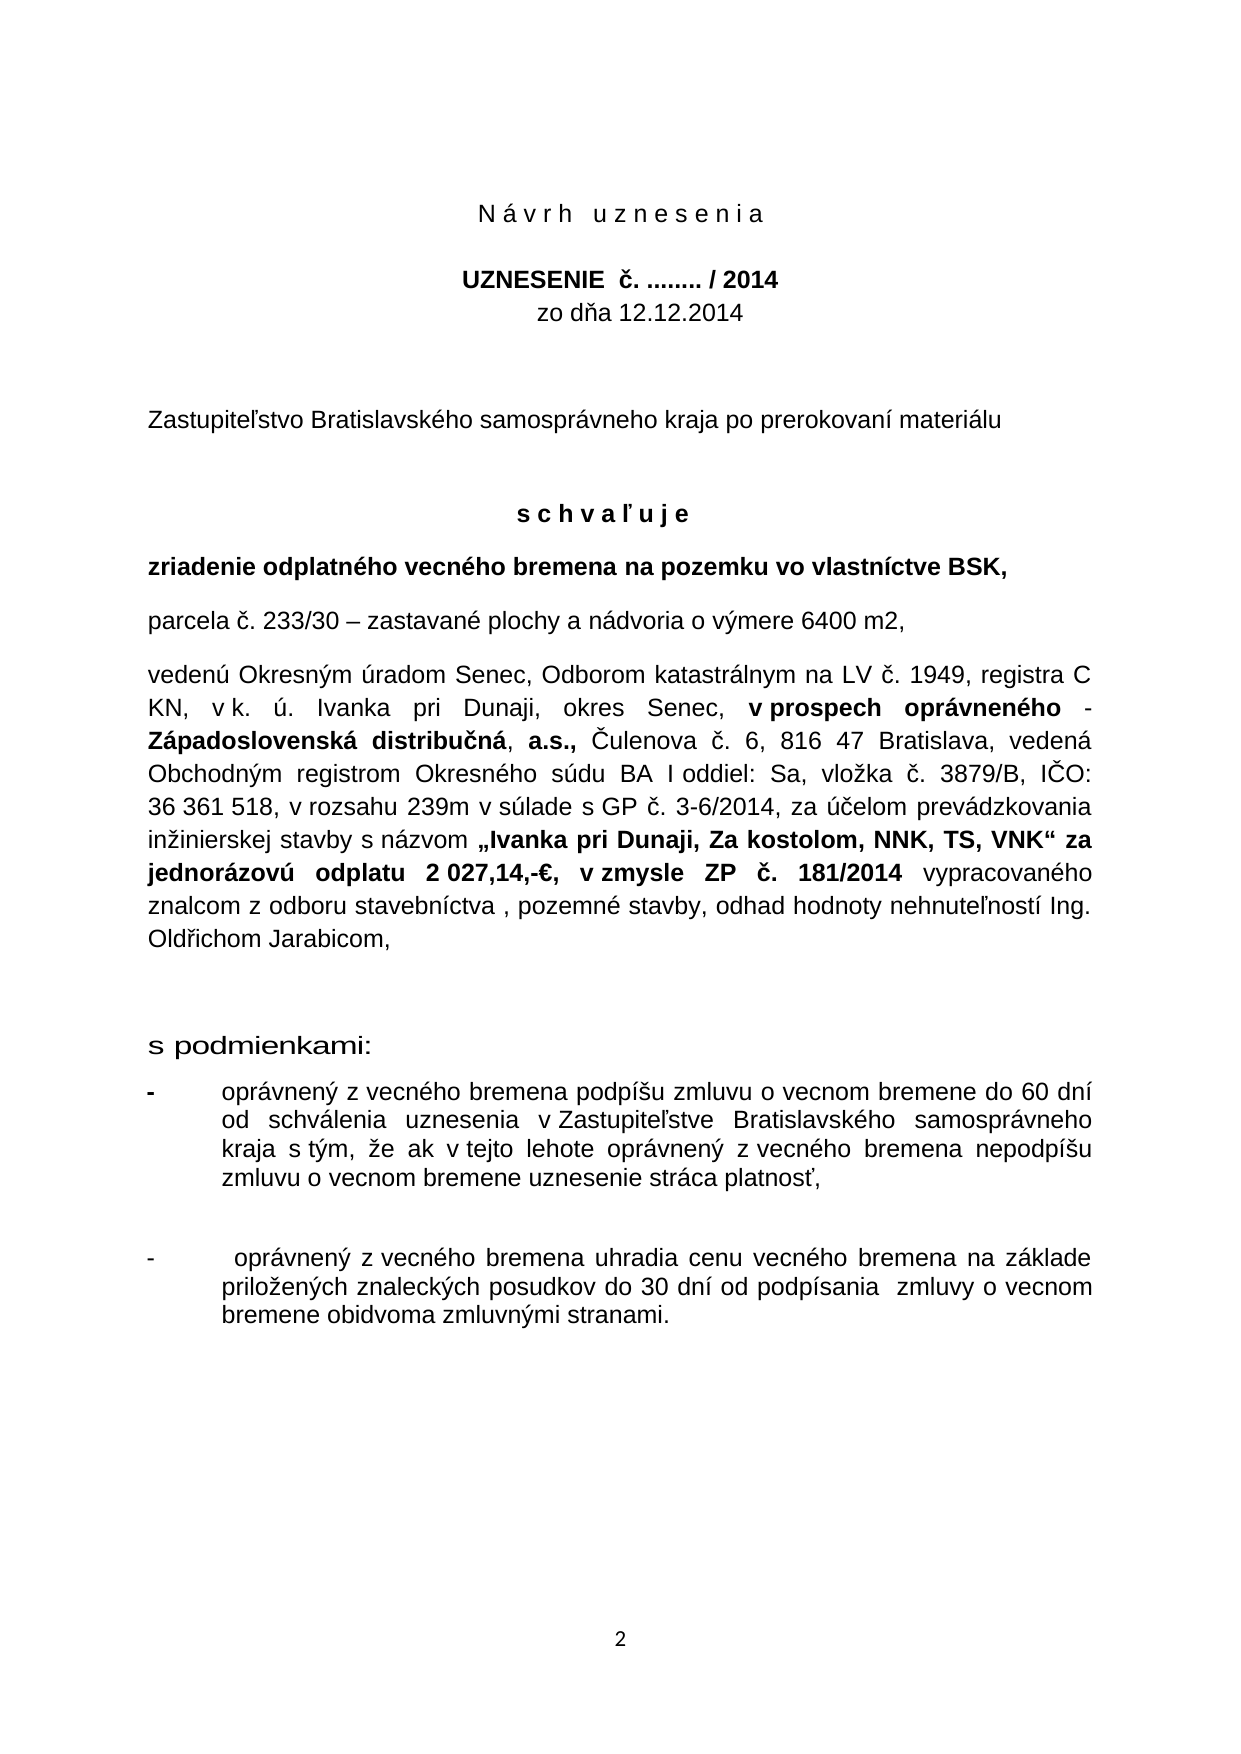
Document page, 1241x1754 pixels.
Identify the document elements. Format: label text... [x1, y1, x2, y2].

text vedenú Okresným úradom Senec, Odborom katastrálnym na LV č. 1949, registra C KN, v k. ú. Ivanka pri Dunaji, okres Senec, v prospech oprávneného - Západoslovenská distribučná, a.s., Čulenova č. 6, 816 47 Bratislava, vedená Obchodným registrom Okresného súdu BA I oddiel: Sa, vložka č. 3879/B, IČO: 36 361 518, v rozsahu 239m v súlade s GP č. 3-6/2014, za účelom prevádzkovania inžinierskej stavby s názvom „Ivanka pri Dunaji, Za kostolom, NNK, TS, VNK“ za jednorázovú odplatu 2 027,14,-€, v zmysle ZP č. 181/2014 vypracovaného znalcom z odboru stavebníctva , pozemné stavby, odhad hodnoty nehnuteľností Ing. Oldřichom Jarabicom, [148, 660, 1093, 953]
text UZNESENIE č. ........ / 2014 [148, 265, 1093, 293]
text Zastupiteľstvo Bratislavského samosprávneho kraja po prerokovaní materiálu [148, 405, 1093, 434]
text N á v r h u z n e s e n i a [148, 199, 1093, 227]
text zriadenie odplatného vecného bremena na pozemku vo vlastníctve BSK, [148, 552, 1093, 581]
text parcela č. 233/30 – zastavané plochy a nádvoria o výmere 6400 m2, [148, 606, 1093, 635]
text s c h v a ľ u j e [148, 498, 1093, 527]
text s podmienkami: [148, 1031, 1093, 1060]
list oprávnený z vecného bremena podpíšu zmluvu o vecnom bremene do 60 dní od schválenia uznesenia v Zastupiteľstve Bratislavského samosprávneho kraja s tým, že ak v tejto lehote oprávnený z vecného bremena nepodpíšu zmluvu o vecnom bremene uznesenie stráca platnosť, [146, 1077, 1093, 1192]
list oprávnený z vecného bremena uhradia cenu vecného bremena na základe priložených znaleckých posudkov do 30 dní od podpísania zmluvy o vecnom bremene obidvoma zmluvnými stranami. [146, 1243, 1093, 1329]
text zo dňa 12.12.2014 [148, 298, 1093, 326]
